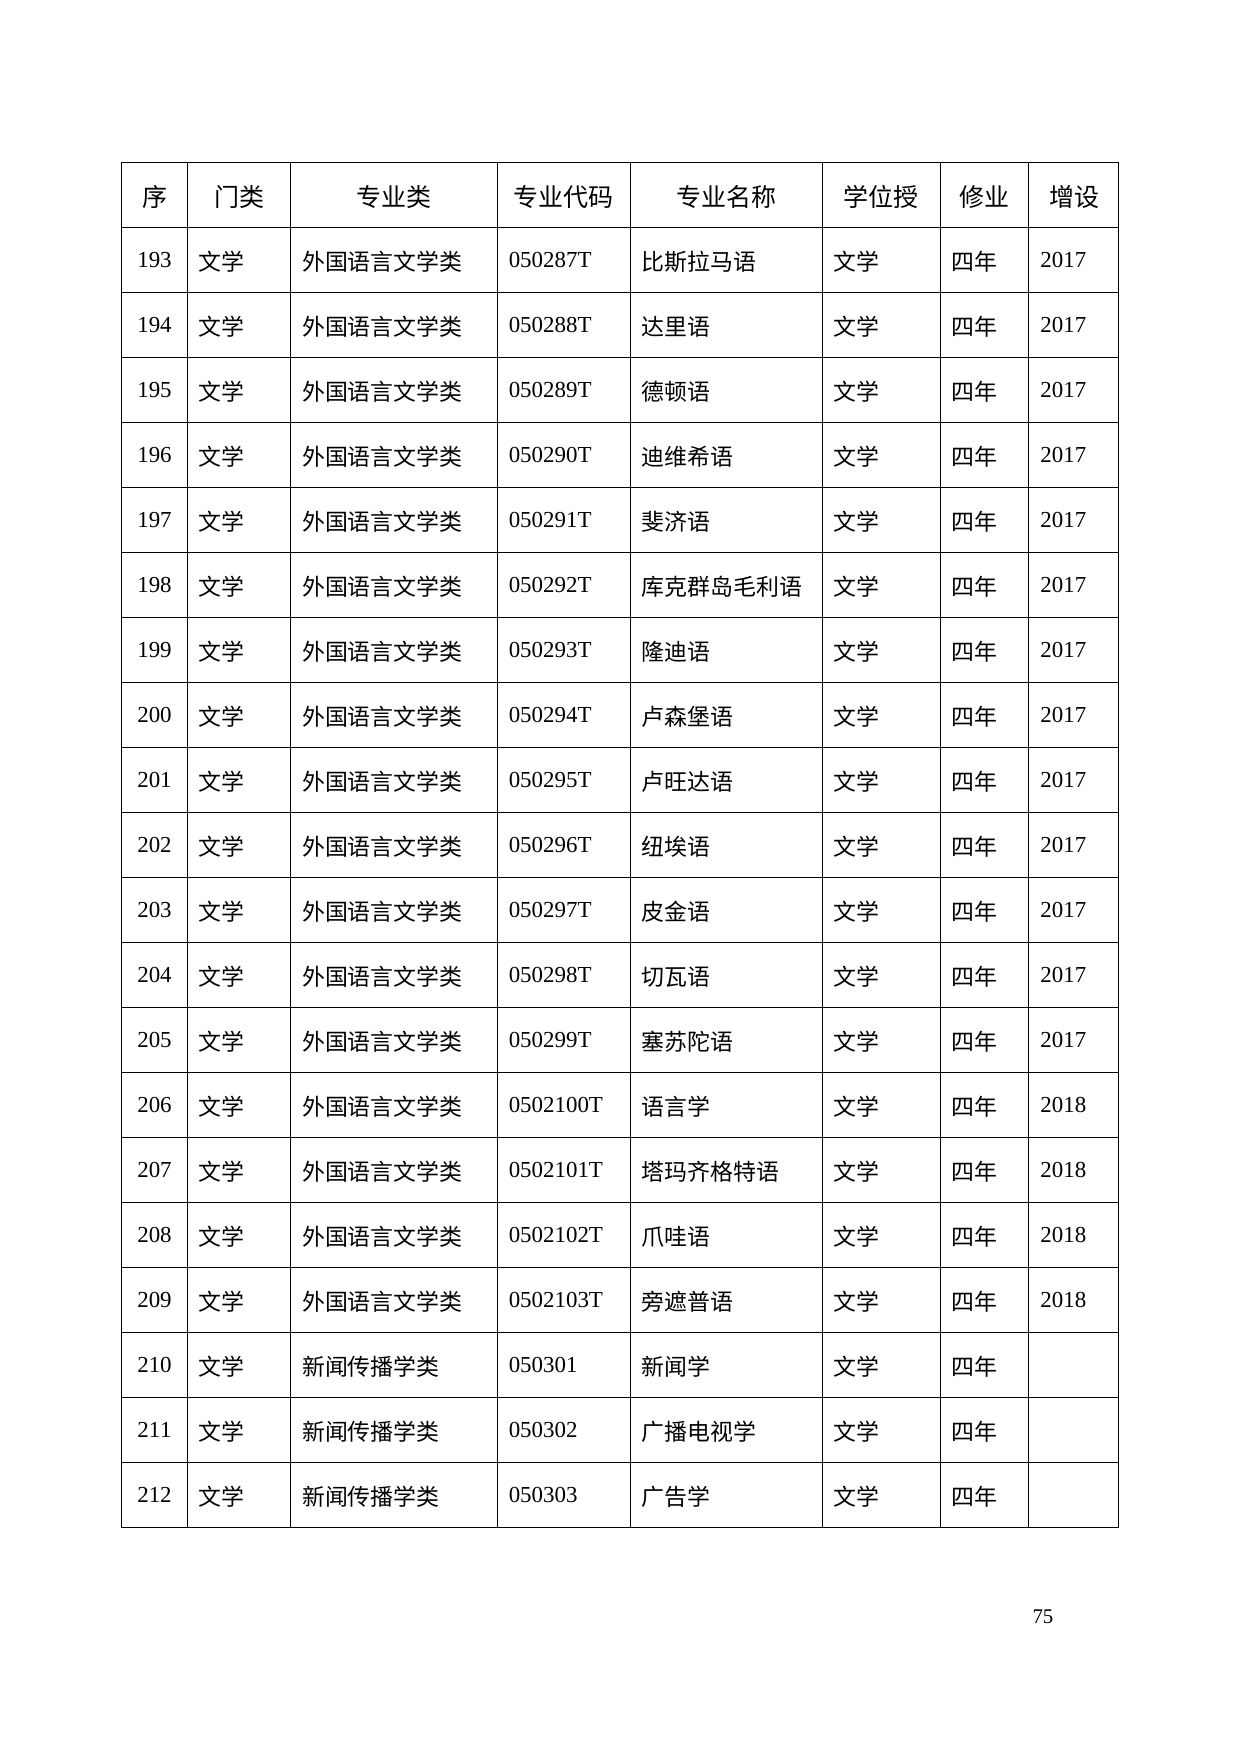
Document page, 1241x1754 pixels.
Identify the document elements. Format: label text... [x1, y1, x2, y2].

table_cell 050291T [498, 488, 630, 552]
table_cell 文学 [188, 878, 290, 942]
table_cell 四年 [941, 488, 1028, 552]
table_cell 迪维希语 [631, 423, 822, 487]
table_cell 德顿语 [631, 358, 822, 422]
table_header 序号 [122, 163, 187, 227]
table_cell 文学 [823, 1268, 940, 1332]
table_cell 外国语言文学类 [291, 683, 497, 747]
table_cell [1029, 1333, 1118, 1397]
table_cell 文学 [823, 1138, 940, 1202]
table_cell 旁遮普语 [631, 1268, 822, 1332]
table_cell 2017 [1029, 293, 1118, 357]
table_cell 四年 [941, 228, 1028, 292]
table_cell 文学 [188, 748, 290, 812]
table_cell 2017 [1029, 943, 1118, 1007]
table_cell 外国语言文学类 [291, 1008, 497, 1072]
table_cell 209 [122, 1268, 187, 1332]
table_cell 新闻传播学类 [291, 1463, 497, 1527]
table_cell 2017 [1029, 553, 1118, 617]
table_header 专业名称 [631, 163, 822, 227]
table_cell [1029, 1463, 1118, 1527]
table_cell 207 [122, 1138, 187, 1202]
table_cell 196 [122, 423, 187, 487]
table_cell 211 [122, 1398, 187, 1462]
table_header 专业类 [291, 163, 497, 227]
table_cell 文学 [823, 423, 940, 487]
table_cell 2018 [1029, 1268, 1118, 1332]
table_cell 文学 [823, 488, 940, 552]
table_cell 0502101T [498, 1138, 630, 1202]
table_cell 外国语言文学类 [291, 553, 497, 617]
table_header 专业代码 [498, 163, 630, 227]
table_cell 爪哇语 [631, 1203, 822, 1267]
table_cell 198 [122, 553, 187, 617]
table_cell 205 [122, 1008, 187, 1072]
table_cell 新闻传播学类 [291, 1333, 497, 1397]
table_cell 2017 [1029, 358, 1118, 422]
table_cell 切瓦语 [631, 943, 822, 1007]
table_cell 四年 [941, 1073, 1028, 1137]
table_cell 文学 [823, 293, 940, 357]
table_cell 四年 [941, 423, 1028, 487]
table_cell 050302 [498, 1398, 630, 1462]
table_cell 050287T [498, 228, 630, 292]
table_cell 文学 [188, 943, 290, 1007]
table_cell 文学 [823, 228, 940, 292]
table_cell 外国语言文学类 [291, 488, 497, 552]
table_cell 塞苏陀语 [631, 1008, 822, 1072]
table_cell 200 [122, 683, 187, 747]
table_cell 050298T [498, 943, 630, 1007]
table_cell 外国语言文学类 [291, 423, 497, 487]
table_cell 文学 [188, 1398, 290, 1462]
table_cell 外国语言文学类 [291, 1073, 497, 1137]
table_cell 文学 [823, 1203, 940, 1267]
table_cell 2017 [1029, 748, 1118, 812]
table_cell 0502100T [498, 1073, 630, 1137]
table_cell 2017 [1029, 618, 1118, 682]
table_cell 四年 [941, 748, 1028, 812]
table_cell 文学 [188, 683, 290, 747]
table_cell 广告学 [631, 1463, 822, 1527]
table_cell 2018 [1029, 1073, 1118, 1137]
table_cell 纽埃语 [631, 813, 822, 877]
table_cell 文学 [823, 618, 940, 682]
table_cell 212 [122, 1463, 187, 1527]
table_header 门类 [188, 163, 290, 227]
table_cell 外国语言文学类 [291, 1268, 497, 1332]
table_cell 文学 [188, 1138, 290, 1202]
table_cell 193 [122, 228, 187, 292]
table_cell 050294T [498, 683, 630, 747]
table_cell 206 [122, 1073, 187, 1137]
table_cell 050289T [498, 358, 630, 422]
table_cell 文学 [188, 1203, 290, 1267]
table_cell 208 [122, 1203, 187, 1267]
table_cell 2017 [1029, 683, 1118, 747]
table_cell 外国语言文学类 [291, 878, 497, 942]
table_cell 050303 [498, 1463, 630, 1527]
table_cell 文学 [188, 423, 290, 487]
table_cell 2017 [1029, 878, 1118, 942]
table_cell 外国语言文学类 [291, 1203, 497, 1267]
table_cell 194 [122, 293, 187, 357]
table_cell 2017 [1029, 488, 1118, 552]
table_cell 201 [122, 748, 187, 812]
table_cell 2018 [1029, 1203, 1118, 1267]
table_cell 050288T [498, 293, 630, 357]
table_cell 050297T [498, 878, 630, 942]
table_cell 四年 [941, 618, 1028, 682]
table_cell 2018 [1029, 1138, 1118, 1202]
table_cell 外国语言文学类 [291, 813, 497, 877]
table_cell 文学 [823, 553, 940, 617]
table_cell 文学 [823, 1008, 940, 1072]
table_cell 文学 [823, 358, 940, 422]
table_cell 四年 [941, 553, 1028, 617]
table_cell 2017 [1029, 423, 1118, 487]
table_cell 文学 [188, 1268, 290, 1332]
table_cell 197 [122, 488, 187, 552]
table_cell 202 [122, 813, 187, 877]
table_cell 文学 [188, 228, 290, 292]
table_cell 文学 [188, 618, 290, 682]
table_cell 210 [122, 1333, 187, 1397]
table_cell 四年 [941, 1463, 1028, 1527]
table_cell 斐济语 [631, 488, 822, 552]
table_cell 2017 [1029, 228, 1118, 292]
table_cell 达里语 [631, 293, 822, 357]
table_cell 外国语言文学类 [291, 1138, 497, 1202]
table_cell 卢森堡语 [631, 683, 822, 747]
table_cell 四年 [941, 1138, 1028, 1202]
table_cell 050292T [498, 553, 630, 617]
table_header 修业年限 [941, 163, 1028, 227]
table_cell 050295T [498, 748, 630, 812]
table_cell 文学 [188, 813, 290, 877]
table_cell 文学 [823, 1333, 940, 1397]
table_cell 新闻传播学类 [291, 1398, 497, 1462]
table_cell 文学 [188, 293, 290, 357]
table_cell 0502103T [498, 1268, 630, 1332]
table_cell 文学 [188, 1333, 290, 1397]
table_cell 隆迪语 [631, 618, 822, 682]
table_cell 外国语言文学类 [291, 618, 497, 682]
table_cell 文学 [823, 943, 940, 1007]
table_cell 四年 [941, 813, 1028, 877]
table_cell 文学 [188, 1073, 290, 1137]
table_cell 四年 [941, 293, 1028, 357]
table_cell 文学 [188, 553, 290, 617]
table_cell 0502102T [498, 1203, 630, 1267]
table_cell 2017 [1029, 1008, 1118, 1072]
table_cell 050293T [498, 618, 630, 682]
table_cell 文学 [823, 1073, 940, 1137]
table_header 增设年份 [1029, 163, 1118, 227]
table_cell 外国语言文学类 [291, 358, 497, 422]
table_cell 四年 [941, 358, 1028, 422]
table_cell 外国语言文学类 [291, 943, 497, 1007]
table_cell 文学 [188, 1463, 290, 1527]
table_cell 204 [122, 943, 187, 1007]
table_cell 050296T [498, 813, 630, 877]
table_cell 四年 [941, 1203, 1028, 1267]
table_cell 语言学 [631, 1073, 822, 1137]
table_cell 库克群岛毛利语 [631, 553, 822, 617]
table_cell 199 [122, 618, 187, 682]
table_cell 四年 [941, 1333, 1028, 1397]
table_cell 塔玛齐格特语 [631, 1138, 822, 1202]
table_header 学位授予门类 [823, 163, 940, 227]
table_cell 文学 [188, 358, 290, 422]
table_cell 050299T [498, 1008, 630, 1072]
table_cell 050301 [498, 1333, 630, 1397]
table_cell 文学 [823, 878, 940, 942]
table_cell 比斯拉马语 [631, 228, 822, 292]
table_cell 外国语言文学类 [291, 228, 497, 292]
table_cell 新闻学 [631, 1333, 822, 1397]
table_cell 文学 [823, 748, 940, 812]
table_cell 皮金语 [631, 878, 822, 942]
table_cell [1029, 1398, 1118, 1462]
table_cell 文学 [823, 1398, 940, 1462]
table_cell 2017 [1029, 813, 1118, 877]
table_cell 文学 [823, 683, 940, 747]
table_cell 广播电视学 [631, 1398, 822, 1462]
table_cell 四年 [941, 878, 1028, 942]
table_cell 文学 [823, 813, 940, 877]
table_cell 文学 [188, 1008, 290, 1072]
table_cell 文学 [823, 1463, 940, 1527]
table_cell 四年 [941, 943, 1028, 1007]
table_cell 203 [122, 878, 187, 942]
table_cell 外国语言文学类 [291, 293, 497, 357]
table_cell 195 [122, 358, 187, 422]
table_cell 卢旺达语 [631, 748, 822, 812]
table_cell 050290T [498, 423, 630, 487]
table_cell 四年 [941, 683, 1028, 747]
table_cell 四年 [941, 1268, 1028, 1332]
table_cell 四年 [941, 1008, 1028, 1072]
table_cell 文学 [188, 488, 290, 552]
table_cell 四年 [941, 1398, 1028, 1462]
table_cell 外国语言文学类 [291, 748, 497, 812]
